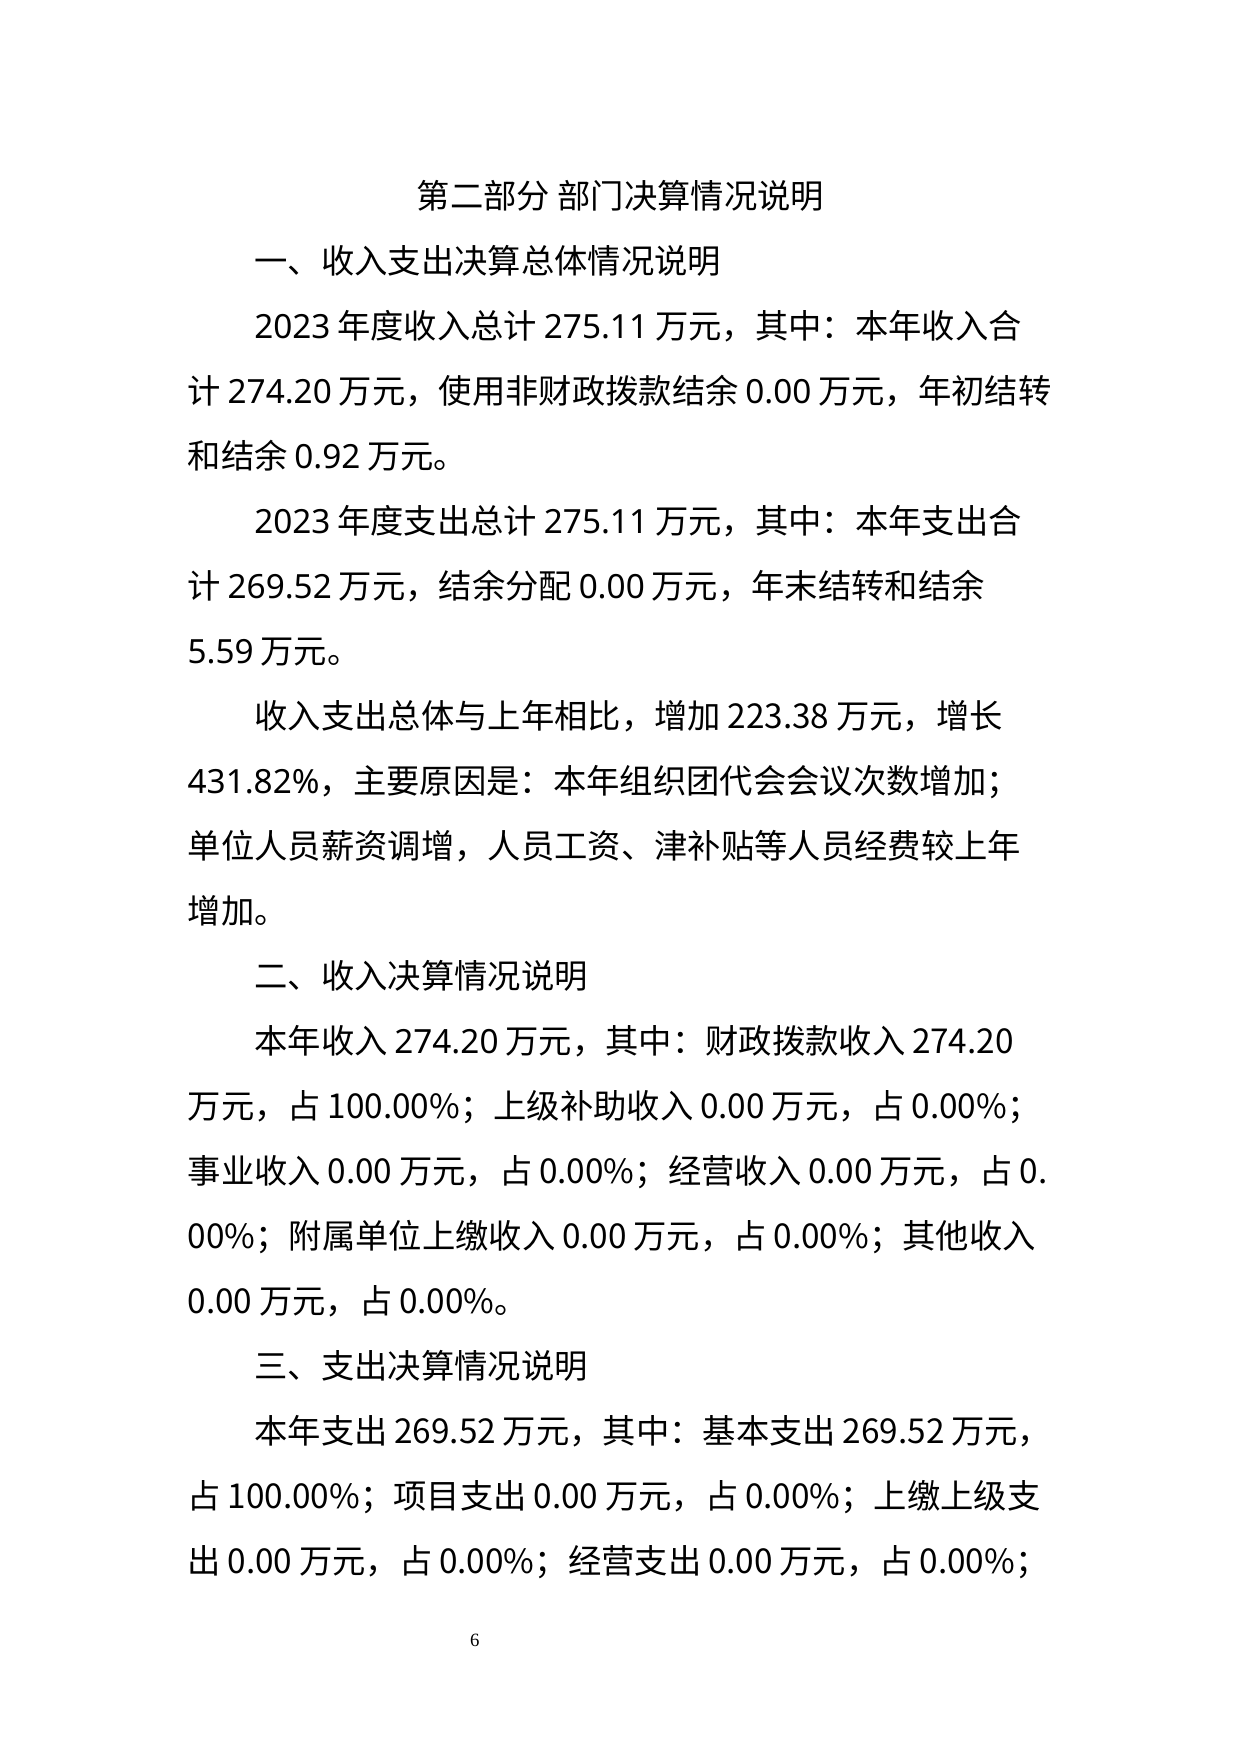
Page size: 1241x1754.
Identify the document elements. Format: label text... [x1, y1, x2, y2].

text 二、收入决算情况说明 [187, 942, 1053, 1007]
text 收入支出总体与上年相比，增加223.38万元，增长431.82%，主要原因是：本年组织团代会会议次数增加；单位人员薪资调增，人员工资、津补贴等人员经费较上年增加。 [187, 682, 1053, 942]
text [187, 1397, 1053, 1592]
text 一、收入支出决算总体情况说明 [187, 227, 1053, 292]
text 三、支出决算情况说明 [187, 1332, 1053, 1397]
text 2023年度支出总计275.11万元，其中：本年支出合计269.52万元，结余分配0.00万元，年末结转和结余5.59万元。 [187, 487, 1053, 682]
text 本年收入274.20万元，其中：财政拨款收入274.20万元，占100.00%；上级补助收入0.00万元，占0.00%；事业收入0.00万元，占0.00%；经营收入0.00万元，占0.00%；附属单位上缴收入0.00万元，占0.00%；其他收入0.00万元，占0.00%。 [187, 1007, 1053, 1332]
text 2023年度收入总计275.11万元，其中：本年收入合计274.20万元，使用非财政拨款结余0.00万元，年初结转和结余0.92万元。 [187, 292, 1053, 487]
text 第二部分 部门决算情况说明 [187, 162, 1053, 227]
